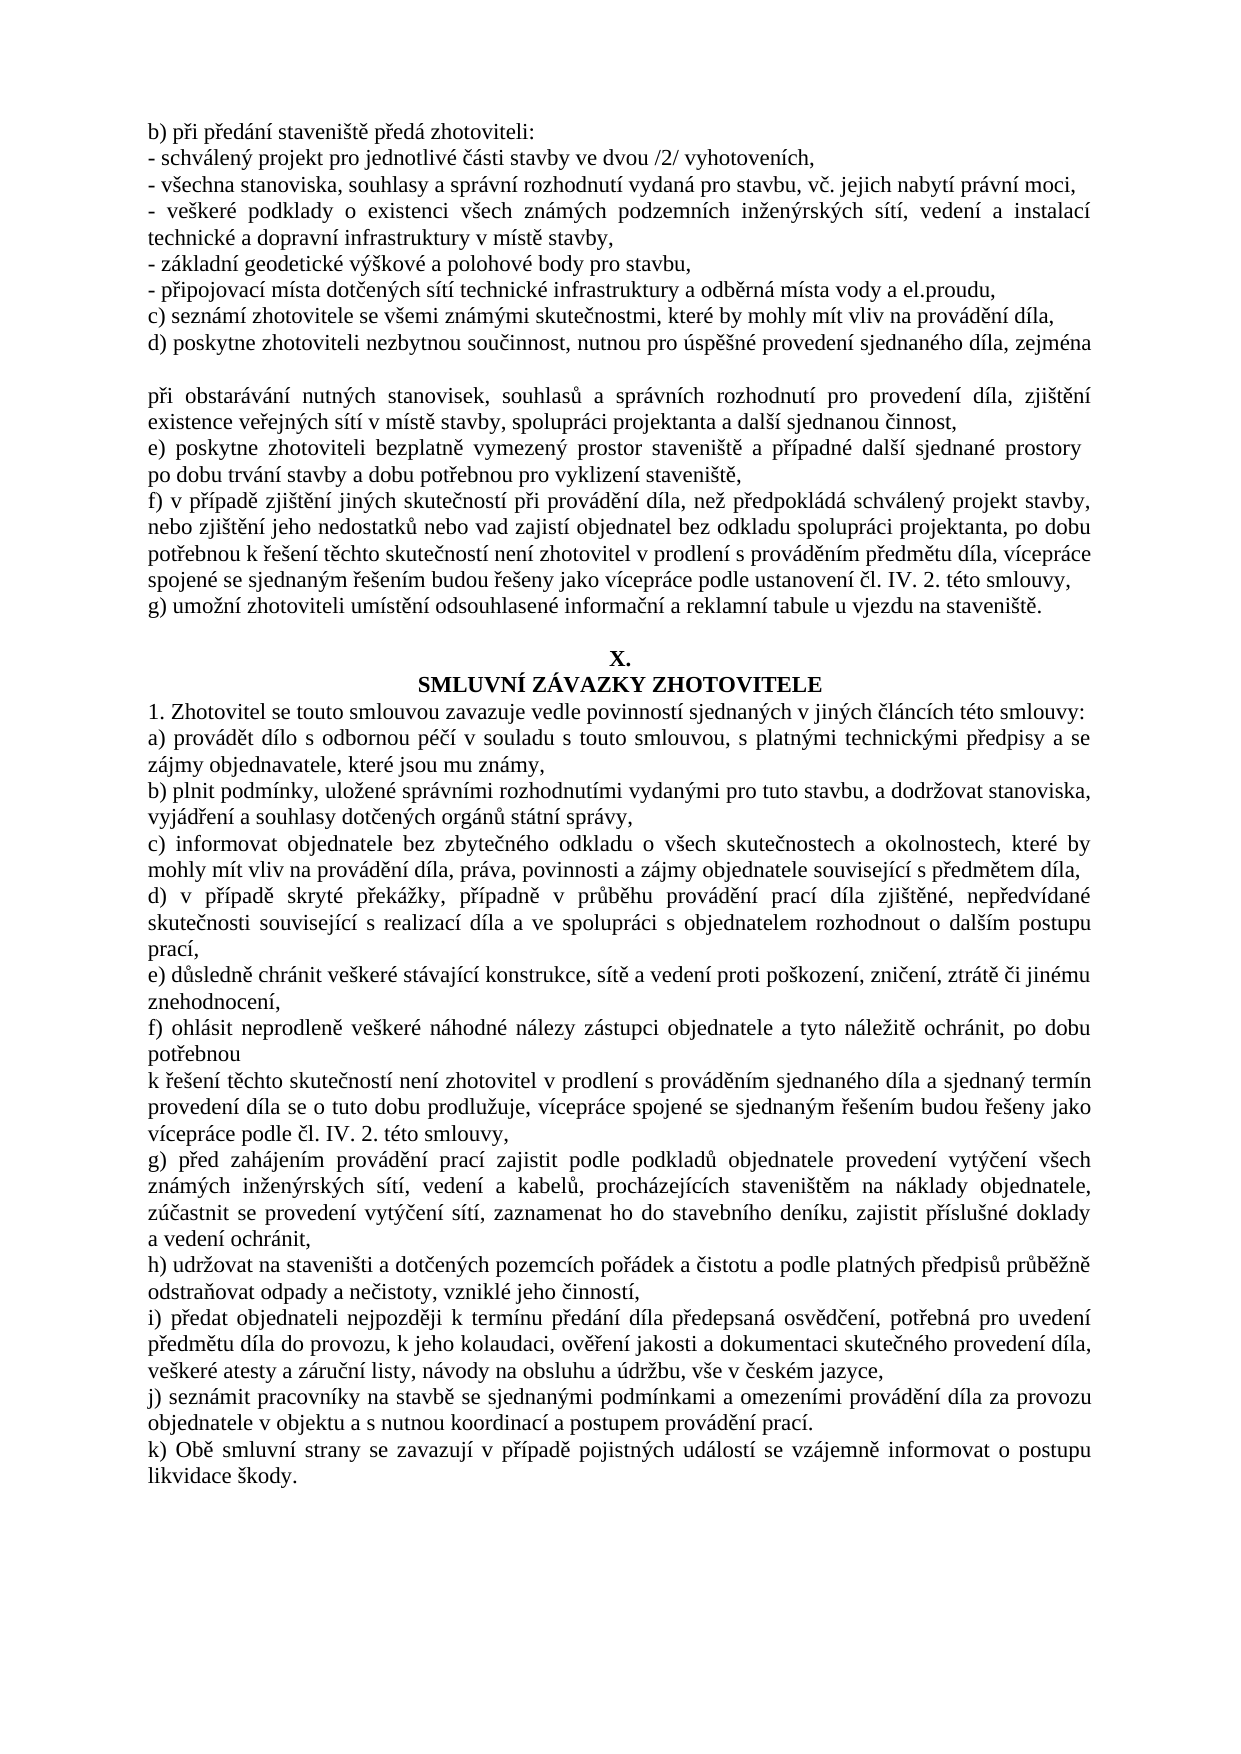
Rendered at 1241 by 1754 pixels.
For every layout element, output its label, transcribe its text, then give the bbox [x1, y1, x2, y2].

text c) seznámí zhotovitele se všemi známými skutečnostmi, které by mohly mít vliv na provádění díla, [148, 303, 1093, 329]
text SMLUVNÍ ZÁVAZKY ZHOTOVITELE [148, 672, 1093, 698]
text - všechna stanoviska, souhlasy a správní rozhodnutí vydaná pro stavbu, vč. jejich nabytí právní moci, [148, 171, 1093, 197]
text - veškeré podklady o existenci všech známých podzemních inženýrských sítí, vedení a instalací technické a dopravní infrastruktury v místě stavby, [148, 197, 1093, 250]
text - schválený projekt pro jednotlivé části stavby ve dvou /2/ vyhotoveních, [148, 144, 1093, 171]
text g) před zahájením provádění prací zajistit podle podkladů objednatele provedení vytýčení všech známých inženýrských sítí, vedení a kabelů, procházejících staveništěm na náklady objednatele, zúčastnit se provedení vytýčení sítí, zaznamenat ho do stavebního deníku, zajistit příslušné doklady a vedení ochránit, [148, 1146, 1093, 1251]
text f) v případě zjištění jiných skutečností při provádění díla, než předpokládá schválený projekt stavby, nebo zjištění jeho nedostatků nebo vad zajistí objednatel bez odkladu spolupráci projektanta, po dobu potřebnou k řešení těchto skutečností není zhotovitel v prodlení s prováděním předmětu díla, vícepráce spojené se sjednaným řešením budou řešeny jako vícepráce podle ustanovení čl. IV. 2. této smlouvy, [148, 487, 1093, 592]
text e) důsledně chránit veškeré stávající konstrukce, sítě a vedení proti poškození, zničení, ztrátě či jinému znehodnocení, [148, 961, 1093, 1014]
text a) provádět dílo s odbornou péčí v souladu s touto smlouvou, s platnými technickými předpisy a se zájmy objednavatele, které jsou mu známy, [148, 724, 1093, 777]
text e) poskytne zhotoviteli bezplatně vymezený prostor staveniště a případné další sjednané prostory po dobu trvání stavby a dobu potřebnou pro vyklizení staveniště, [148, 434, 1093, 487]
text X. [148, 645, 1093, 672]
text c) informovat objednatele bez zbytečného odkladu o všech skutečnostech a okolnostech, které by mohly mít vliv na provádění díla, práva, povinnosti a zájmy objednatele související s předmětem díla, [148, 830, 1093, 882]
text - připojovací místa dotčených sítí technické infrastruktury a odběrná místa vody a el.proudu, [148, 276, 1093, 303]
text j) seznámit pracovníky na stavbě se sjednanými podmínkami a omezeními provádění díla za provozu objednatele v objektu a s nutnou koordinací a postupem provádění prací. [148, 1383, 1093, 1436]
text k) Obě smluvní strany se zavazují v případě pojistných událostí se vzájemně informovat o postupu likvidace škody. [148, 1436, 1093, 1488]
text d) v případě skryté překážky, případně v průběhu provádění prací díla zjištěné, nepředvídané skutečnosti související s realizací díla a ve spolupráci s objednatelem rozhodnout o dalším postupu prací, [148, 882, 1093, 961]
text b) plnit podmínky, uložené správními rozhodnutími vydanými pro tuto stavbu, a dodržovat stanoviska, vyjádření a souhlasy dotčených orgánů státní správy, [148, 777, 1093, 830]
text - základní geodetické výškové a polohové body pro stavbu, [148, 250, 1093, 276]
text d) poskytne zhotoviteli nezbytnou součinnost, nutnou pro úspěšné provedení sjednaného díla, zejména při obstarávání nutných stanovisek, souhlasů a správních rozhodnutí pro provedení díla, zjištění existence veřejných sítí v místě stavby, spolupráci projektanta a další sjednanou činnost, [148, 329, 1093, 434]
text g) umožní zhotoviteli umístění odsouhlasené informační a reklamní tabule u vjezdu na staveniště. [148, 592, 1093, 619]
text h) udržovat na staveništi a dotčených pozemcích pořádek a čistotu a podle platných předpisů průběžně odstraňovat odpady a nečistoty, vzniklé jeho činností, [148, 1251, 1093, 1304]
text 1. Zhotovitel se touto smlouvou zavazuje vedle povinností sjednaných v jiných článcích této smlouvy: [148, 698, 1093, 724]
text i) předat objednateli nejpozději k termínu předání díla předepsaná osvědčení, potřebná pro uvedení předmětu díla do provozu, k jeho kolaudaci, ověření jakosti a dokumentaci skutečného provedení díla, veškeré atesty a záruční listy, návody na obsluhu a údržbu, vše v českém jazyce, [148, 1304, 1093, 1383]
text f) ohlásit neprodleně veškeré náhodné nálezy zástupci objednatele a tyto náležitě ochránit, po dobu potřebnou k řešení těchto skutečností není zhotovitel v prodlení s prováděním sjednaného díla a sjednaný termín provedení díla se o tuto dobu prodlužuje, vícepráce spojené se sjednaným řešením budou řešeny jako vícepráce podle čl. IV. 2. této smlouvy, [148, 1014, 1093, 1146]
text b) při předání staveniště předá zhotoviteli: [148, 118, 1093, 144]
